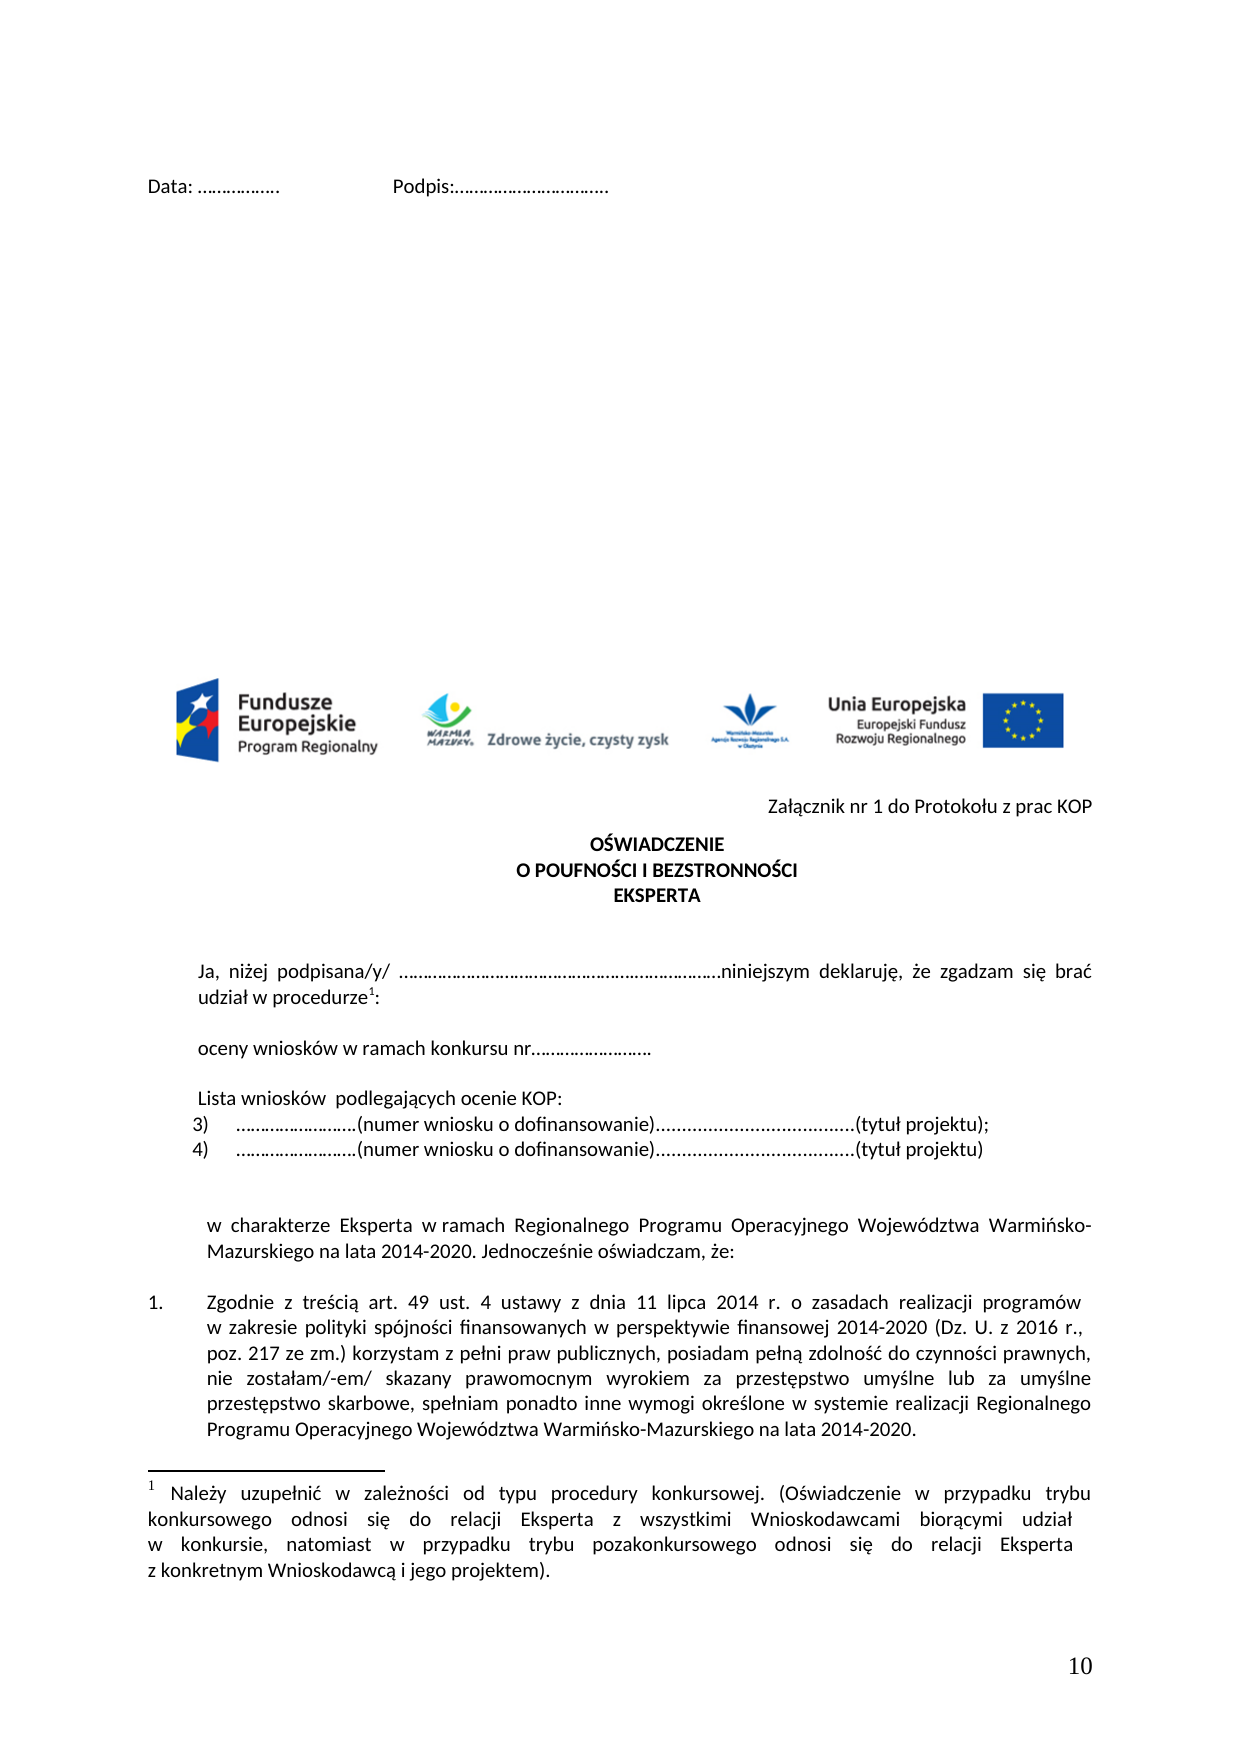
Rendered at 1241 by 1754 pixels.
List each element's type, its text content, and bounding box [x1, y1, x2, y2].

list Zgodnie z treścią art. 49 ust. 4 ustawy z dnia 11 lipca 2014 r. o zasadach realizacji programów w zakresie polityki spójności finansowanych w perspektywie finansowej 2014-2020 (Dz. U. z 2016 r., poz. 217 ze zm.) korzystam z pełni praw publicznych, posiadam pełną zdolność do czynności prawnych, nie zostałam/-em/ skazany prawomocnym wyrokiem za przestępstwo umyślne lub za umyślne przestępstwo skarbowe, spełniam ponadto inne wymogi określone w systemie realizacji Regionalnego Programu Operacyjnego Województwa Warmińsko-Mazurskiego na lata 2014-2020. [148, 1289, 1093, 1441]
picture [147, 656, 1093, 781]
text O POUFNOŚCI I BEZSTRONNOŚCI [148, 857, 1093, 882]
text Załącznik nr 1 do Protokołu z prac KOP [148, 793, 1093, 819]
text w charakterze Eksperta w ramach Regionalnego Programu Operacyjnego Województwa Warmińsko-Mazurskiego na lata 2014-2020. Jednocześnie oświadczam, że: [207, 1213, 1093, 1263]
text OŚWIADCZENIE [148, 831, 1093, 857]
list …………………….(numer wniosku o dofinansowanie)......................................(tytuł projektu); [192, 1111, 1093, 1136]
text oceny wniosków w ramach konkursu nr……………………. [198, 1035, 1093, 1060]
text Ja, niżej podpisana/y/ ………………………………………….………………niniejszym deklaruję, że zgadzam się brać udział w procedurze: [198, 958, 1093, 1009]
text Data: …………….. Podpis:………………………….. [148, 173, 1093, 198]
text EKSPERTA [148, 882, 1093, 908]
text Lista wniosków podlegających ocenie KOP: [198, 1060, 1093, 1111]
list …………………….(numer wniosku o dofinansowanie)......................................(tytuł projektu) [192, 1136, 1093, 1162]
